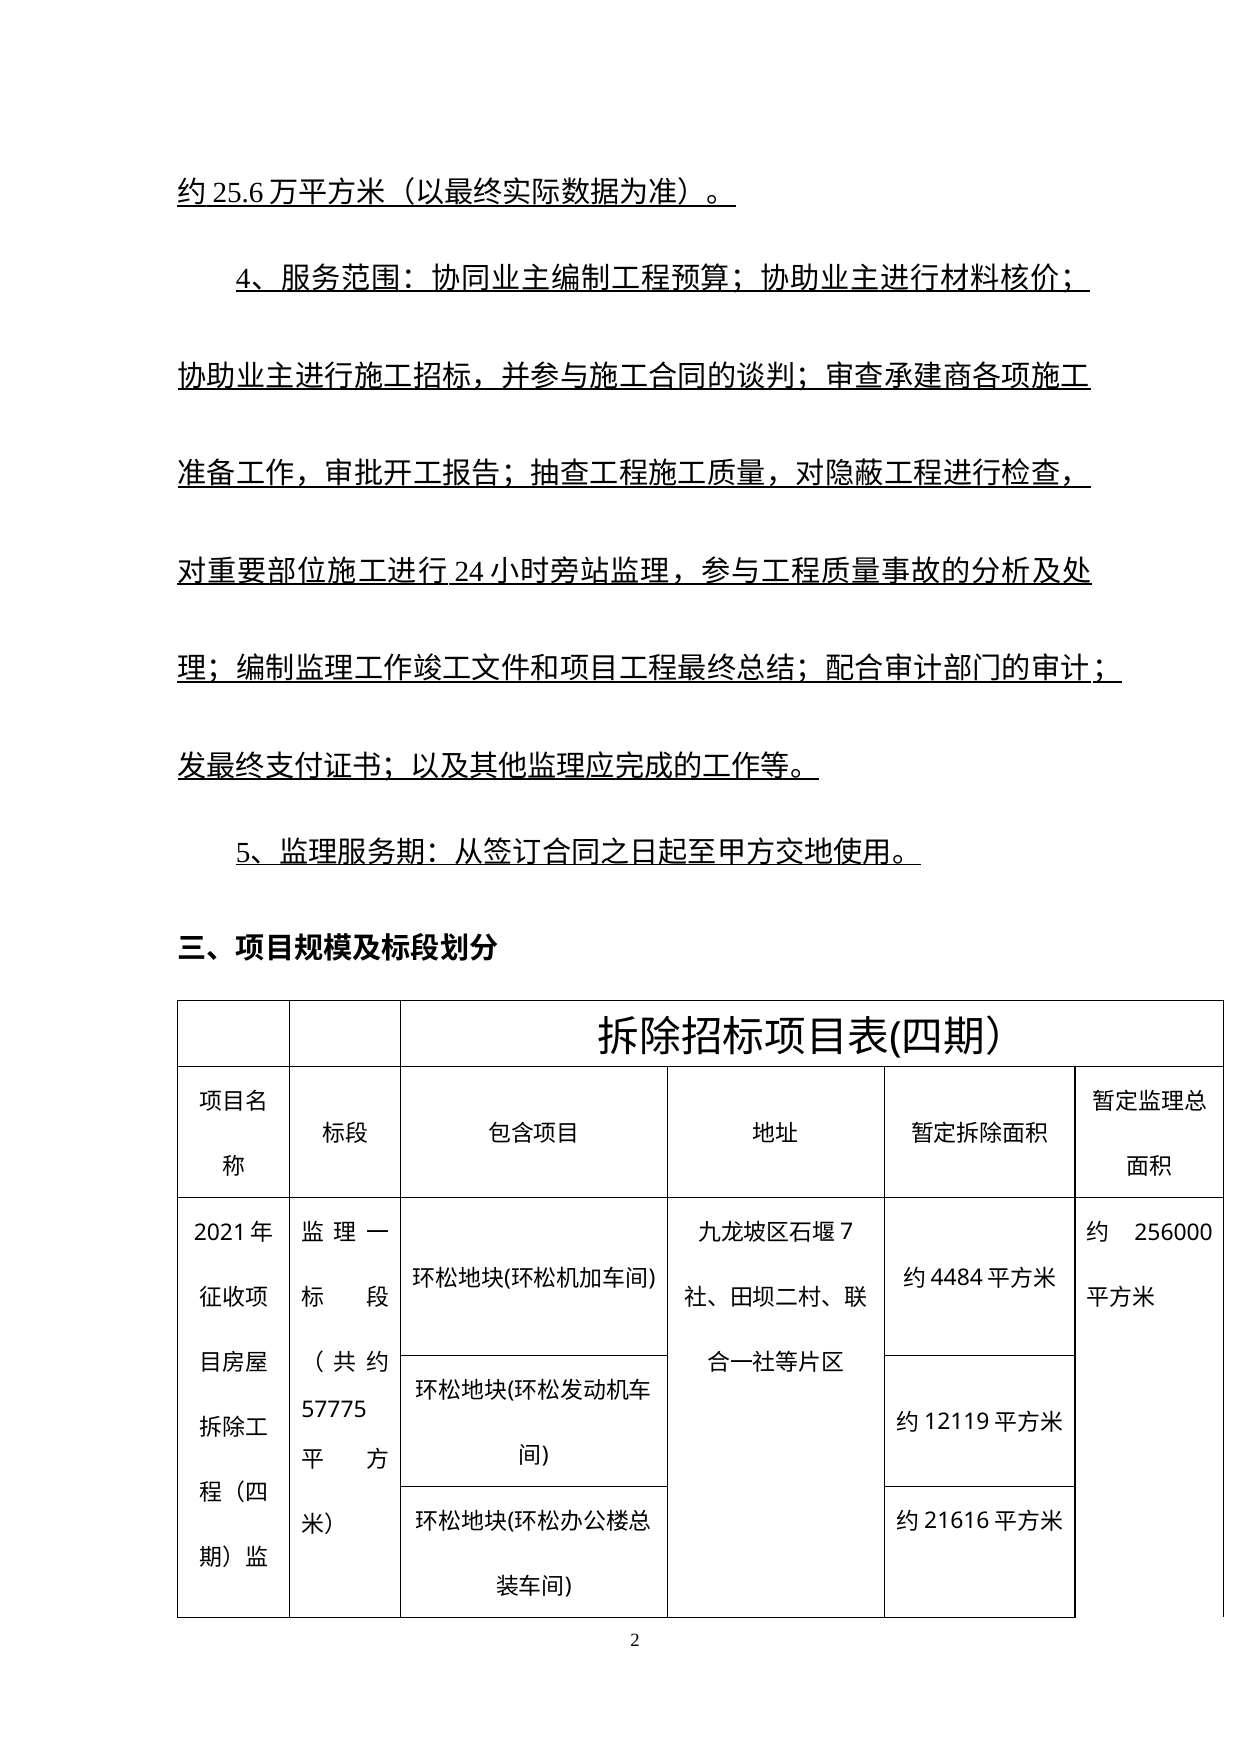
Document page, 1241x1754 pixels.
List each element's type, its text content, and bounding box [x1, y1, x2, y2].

table_cell 环松地块(环松办公楼总装车间) [401, 1487, 667, 1617]
table_cell 暂定拆除面积 [885, 1067, 1074, 1197]
text 5、监理服务期：从签订合同之日起至甲方交地使用。 [177, 817, 1092, 882]
table_cell 2021年征收项目房屋拆除工程（四期）监理公司公开比选 [178, 1198, 289, 1617]
table_cell 暂定监理总面积 [1076, 1067, 1223, 1197]
table_cell 约256000平方米 [1076, 1198, 1223, 1617]
table_cell 环松地块(环松机加车间) [401, 1198, 667, 1355]
table_cell 监理一标段（共约57775平方米） [290, 1198, 400, 1617]
table_cell 约12119平方米 [885, 1356, 1074, 1486]
table_cell 地址 [668, 1067, 884, 1197]
text 4、服务范围：协同业主编制工程预算；协助业主进行材料核价；协助业主进行施工招标，并参与施工合同的谈判；审查承建商各项施工准备工作，审批开工报告；抽查工程施工质量，对隐蔽工程进行检查，对重要部位施工进行24小时旁站监理，参与工程质量事故的分析及处理；编制监理工作竣工文件和项目工程最终总结；配合审计部门的审计；发最终支付证书；以及其他监理应完成的工作等。 [177, 243, 1092, 583]
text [177, 157, 1092, 222]
table_header [178, 1001, 289, 1066]
text 三、项目规模及标段划分 [177, 913, 1092, 978]
table_cell 九龙坡区石堰7社、田坝二村、联合一社等片区 [668, 1198, 884, 1617]
table_cell 标段 [290, 1067, 400, 1197]
table_cell 约4484平方米 [885, 1198, 1074, 1355]
table_header [290, 1001, 400, 1066]
table_cell 包含项目 [401, 1067, 667, 1197]
text 4、服务范围：协同业主编制工程预算；协助业主进行材料核价；协助业主进行施工招标，并参与施工合同的谈判；审查承建商各项施工准备工作，审批开工报告；抽查工程施工质量，对隐蔽工程进行检查，对重要部位施工进行24小时旁站监理，参与工程质量事故的分析及处理；编制监理工作竣工文件和项目工程最终总结；配合审计部门的审计；发最终支付证书；以及其他监理应完成的工作等。 [177, 584, 1092, 796]
table_cell 环松地块(环松发动机车间) [401, 1356, 667, 1486]
table_cell 约21616平方米 [885, 1487, 1074, 1617]
table_cell 项目名称 [178, 1067, 289, 1197]
table_header 拆除招标项目表(四期） [401, 1001, 1223, 1066]
